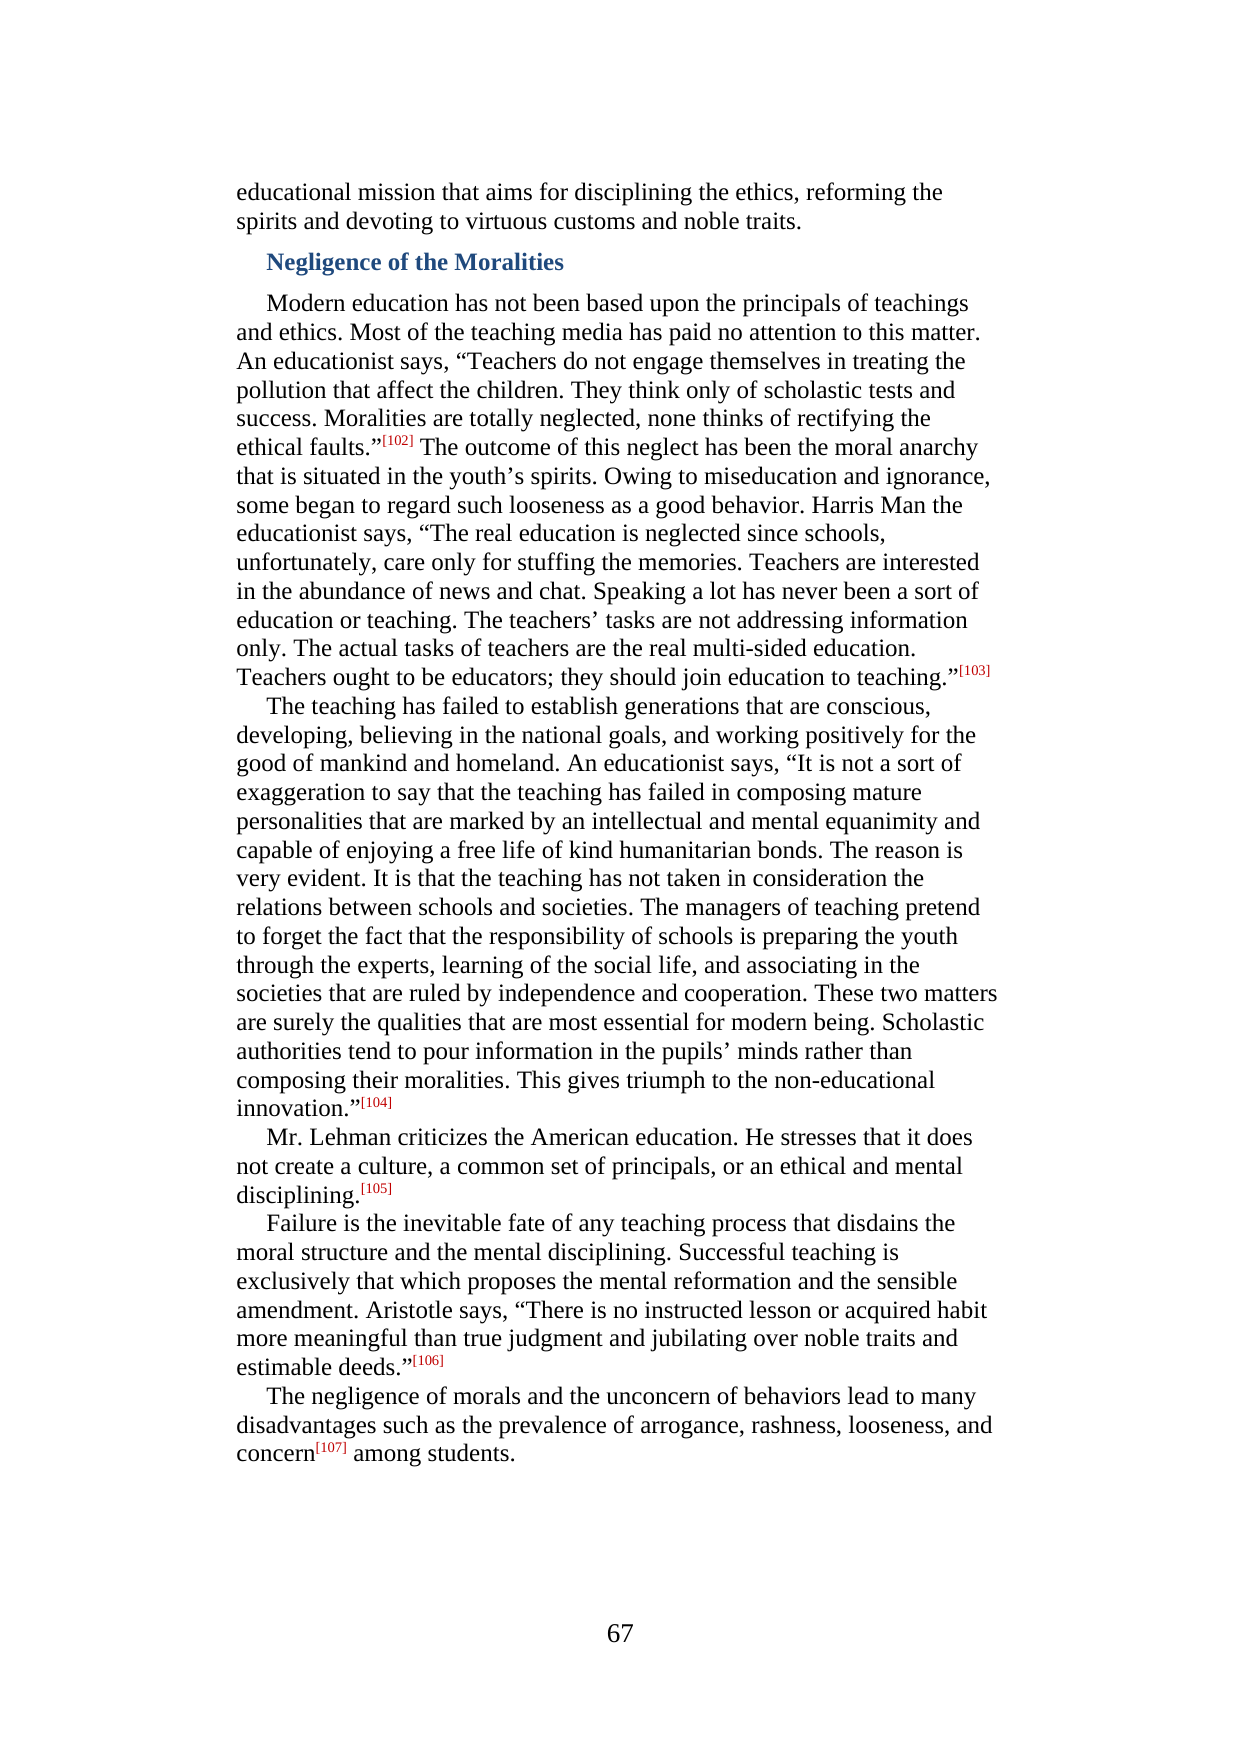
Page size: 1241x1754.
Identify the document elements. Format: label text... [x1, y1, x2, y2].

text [236, 177, 1004, 235]
text The teaching has failed to establish generations that are conscious, developing, believing in the national goals, and working positively for the good of mankind and homeland. An educationist says, “It is not a sort of exaggeration to say that the teaching has failed in composing mature personalities that are marked by an intellectual and mental equanimity and capable of enjoying a free life of kind humanitarian bonds. The reason is very evident. It is that the teaching has not taken in consideration the relations between schools and societies. The managers of teaching pretend to forget the fact that the responsibility of schools is preparing the youth through the experts, learning of the social life, and associating in the societies that are ruled by independence and cooperation. These two matters are surely the qualities that are most essential for modern being. Scholastic authorities tend to pour information in the pupils’ minds rather than composing their moralities. This gives triumph to the non-educational innovation.”[104] [236, 691, 1004, 1122]
subtitle Negligence of the Moralities [236, 247, 1004, 276]
text Modern education has not been based upon the principals of teachings and ethics. Most of the teaching media has paid no attention to this matter. An educationist says, “Teachers do not engage themselves in treating the pollution that affect the children. They think only of scholastic tests and success. Moralities are totally neglected, none thinks of rectifying the ethical faults.”[102] The outcome of this neglect has been the moral anarchy that is situated in the youth’s spirits. Owing to miseducation and ignorance, some began to regard such looseness as a good behavior. Harris Man the educationist says, “The real education is neglected since schools, unfortunately, care only for stuffing the memories. Teachers are interested in the abundance of news and chat. Speaking a lot has never been a sort of education or teaching. The teachers’ tasks are not addressing information only. The actual tasks of teachers are the real multi-sided education. Teachers ought to be educators; they should join education to teaching.”[103] [236, 288, 1004, 691]
text The negligence of morals and the unconcern of behaviors lead to many disadvantages such as the prevalence of arrogance, rashness, looseness, and concern[107] among students. [236, 1381, 1004, 1467]
text Failure is the inevitable fate of any teaching process that disdains the moral structure and the mental disciplining. Successful teaching is exclusively that which proposes the mental reformation and the sensible amendment. Aristotle says, “There is no instructed lesson or acquired habit more meaningful than true judgment and jubilating over noble traits and estimable deeds.”[106] [236, 1208, 1004, 1381]
text Mr. Lehman criticizes the American education. He stresses that it does not create a culture, a common set of principals, or an ethical and mental disciplining.[105] [236, 1122, 1004, 1208]
